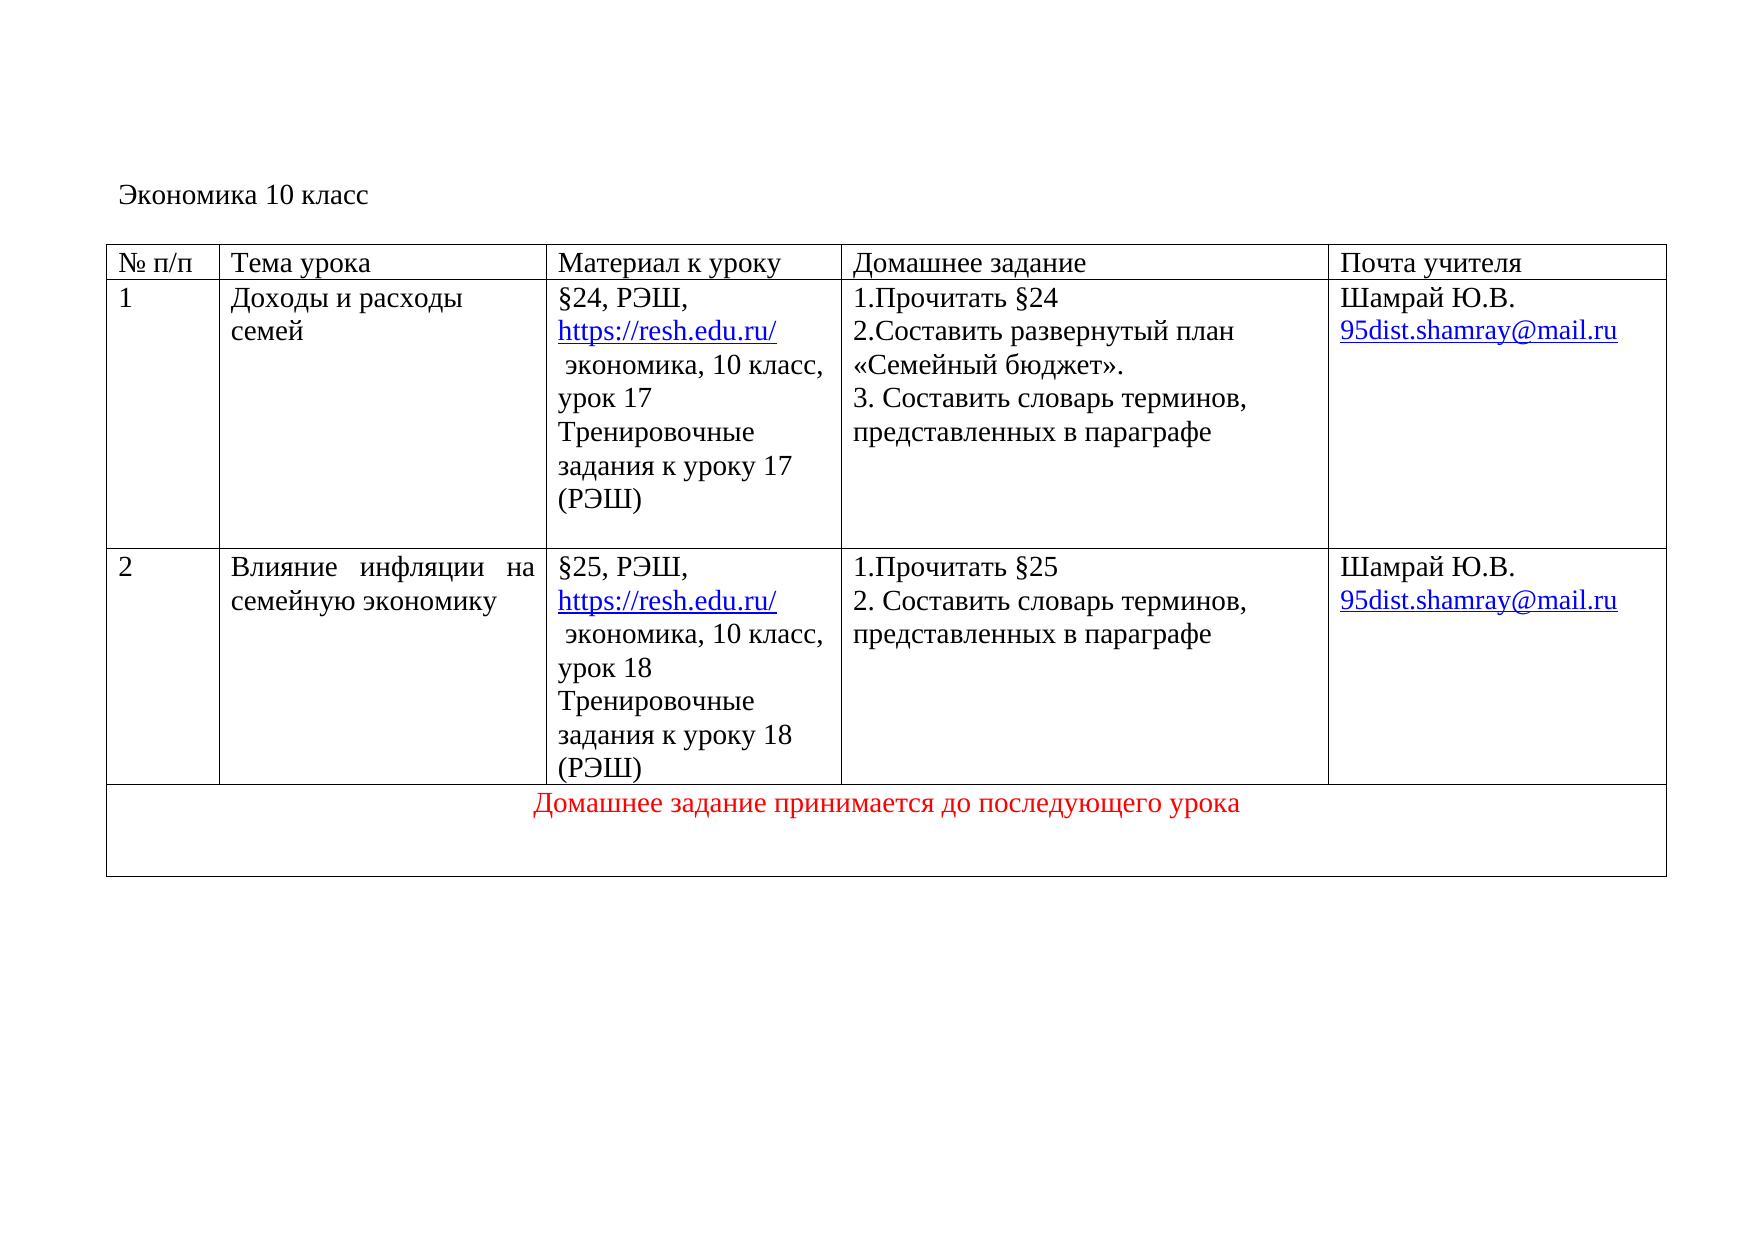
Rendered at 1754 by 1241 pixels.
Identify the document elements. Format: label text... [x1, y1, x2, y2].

table_cell 1 [107, 280, 219, 548]
table_cell Доходы и расходы семей [220, 280, 546, 548]
table_cell Влияние инфляции на семейную экономику [220, 549, 546, 784]
table_header Тема урока [220, 245, 546, 279]
table_header Материал к уроку [547, 245, 841, 279]
table_cell Шамрай Ю.В. 95dist.shamray@mail.ru [1329, 280, 1666, 548]
table_header Почта учителя [1329, 245, 1666, 279]
table_cell Шамрай Ю.В. 95dist.shamray@mail.ru [1329, 549, 1666, 784]
table_cell 2 [107, 549, 219, 784]
table_header № п/п [107, 245, 219, 279]
table_cell 1.Прочитать §24 2.Составить развернутый план «Семейный бюджет». 3. Составить словарь терминов, представленных в параграфе [842, 280, 1328, 548]
table_cell 1.Прочитать §25 2. Составить словарь терминов, представленных в параграфе [842, 549, 1328, 784]
table_cell §25, РЭШ, https://resh.edu.ru/ экономика, 10 класс, урок 18 Тренировочные задания к уроку 18 (РЭШ) [547, 549, 841, 784]
text Экономика 10 класс [118, 177, 1636, 211]
table_cell §24, РЭШ, https://resh.edu.ru/ экономика, 10 класс, урок 17 Тренировочные задания к уроку 17 (РЭШ) [547, 280, 841, 548]
table_cell Домашнее задание принимается до последующего урока [107, 785, 1666, 876]
table_header Домашнее задание [842, 245, 1328, 279]
